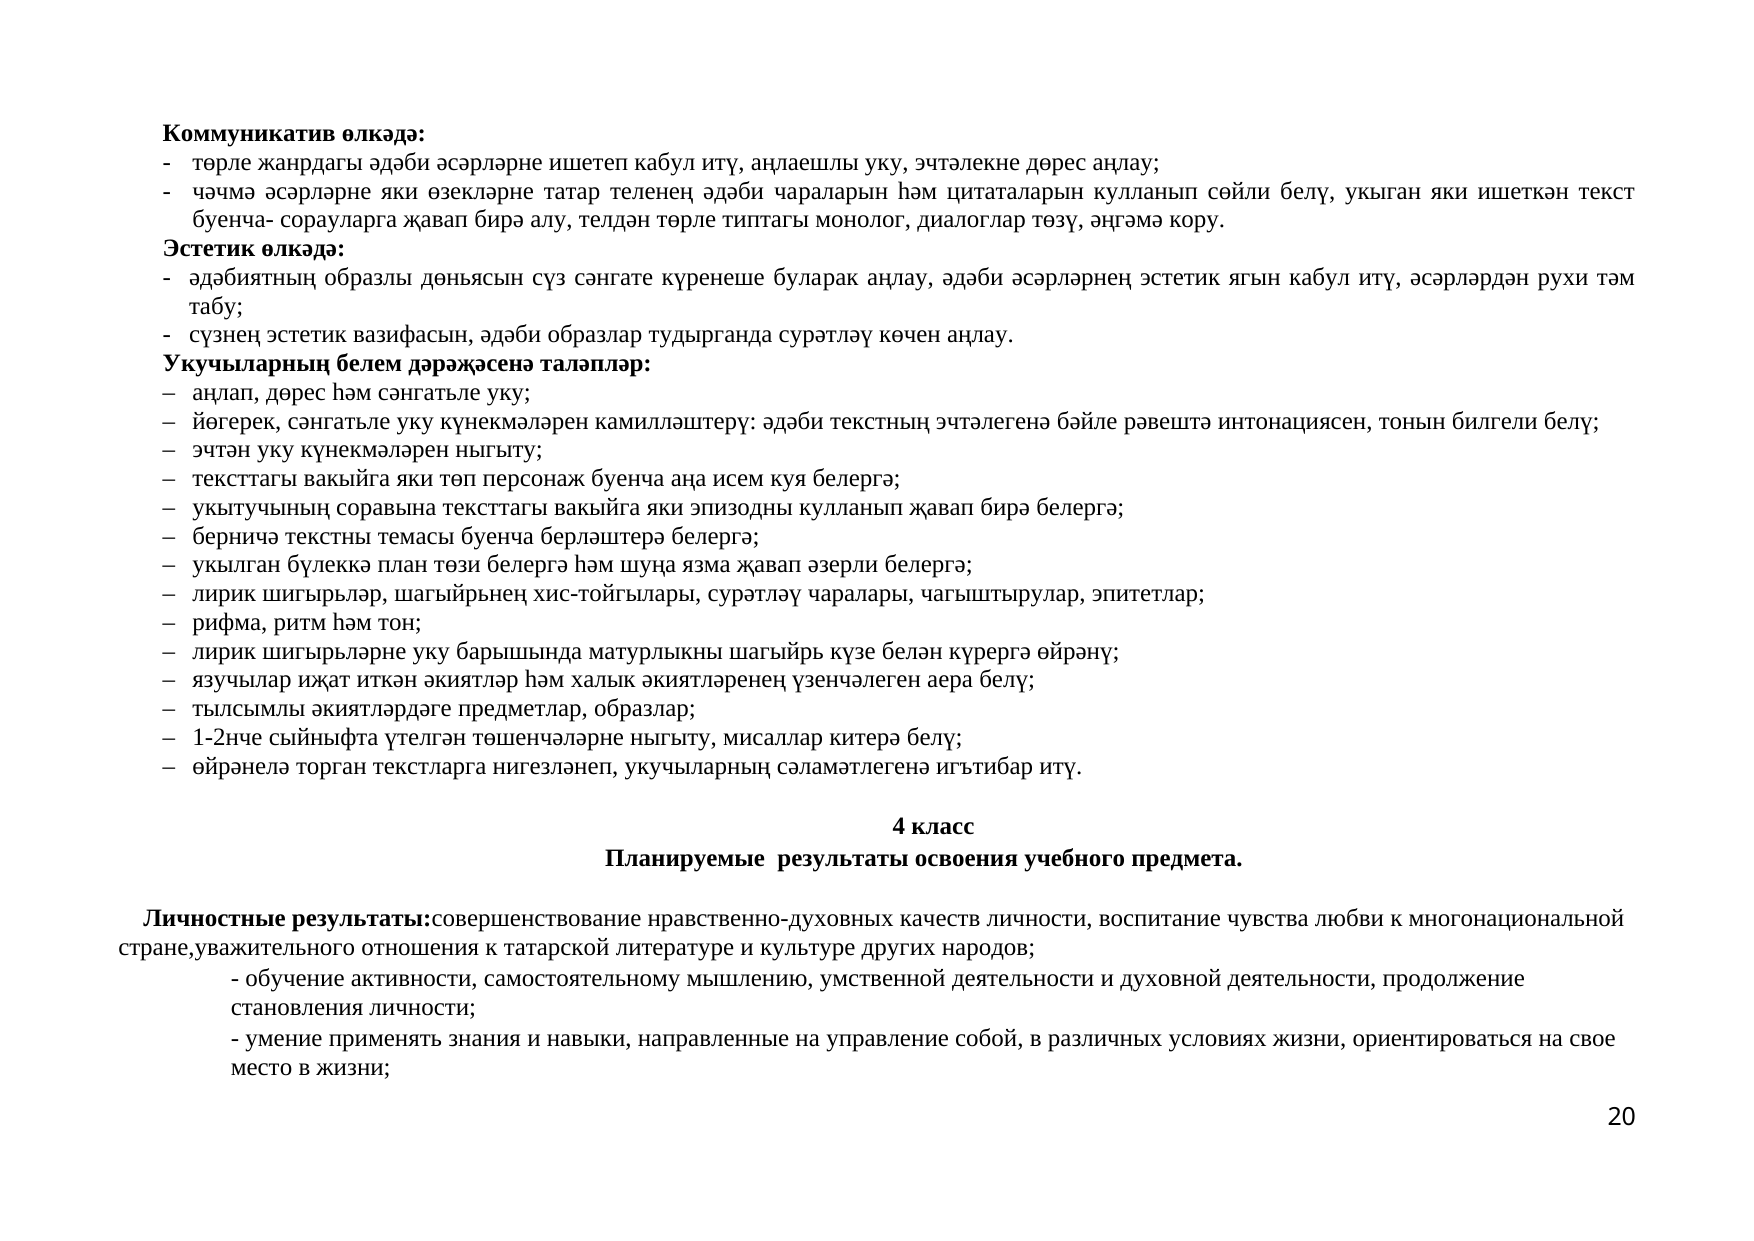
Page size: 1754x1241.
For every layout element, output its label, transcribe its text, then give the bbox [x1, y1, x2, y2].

list лирик шигырьләр, шагыйрьнең хис-тойгылары, сурәтләү чаралары, чагыштырулар, эпитетлар; [162, 578, 1636, 607]
list йөгерек, сәнгатьле уку күнекмәләрен камилләштерү: әдәби текстның эчтәлегенә бәйле рәвештә интонациясен, тонын билгели белү; [162, 406, 1636, 434]
text Коммуникатив өлкәдә: [118, 118, 1636, 147]
list аңлап, дөрес һәм сәнгатьле уку; [162, 377, 1636, 406]
list әдәбиятның образлы дөньясын сүз сәнгате күренеше буларак аңлау, әдәби әсәрләрнең эстетик ягын кабул итү, әсәрләрдән рухи тәм табу; [162, 262, 1636, 319]
list тексттагы вакыйга яки төп персонаж буенча аңа исем куя белергә; [162, 463, 1636, 492]
list чәчмә әсәрләрне яки өзекләрне татар теленең әдәби чараларын һәм цитаталарын кулланып сөйли белү, укыган яки ишеткән текст буенча- сорауларга җавап бирә алу, телдән төрле типтагы монолог, диалоглар төзү, әңгәмә кору. [162, 176, 1636, 233]
list өйрәнелә торган текстларга нигезләнеп, укучыларның сәламәтлегенә игътибар итү. [162, 751, 1636, 779]
list лирик шигырьләрне уку барышында матурлыкны шагыйрь күзе белән күрергә өйрәнү; [162, 636, 1636, 664]
text Эстетик өлкәдә: [118, 233, 1636, 262]
list 1-2нче сыйныфта үтелгән төшенчәләрне ныгыту, мисаллар китерә белү; [162, 722, 1636, 751]
list укылган бүлеккә план төзи белергә һәм шуңа язма җавап әзерли белергә; [162, 549, 1636, 578]
text - обучение активности, самостоятельному мышлению, умственной деятельности и духовной деятельности, продолжение становления личности; [231, 963, 1636, 1021]
list төрле жанрдагы әдәби әсәрләрне ишетеп кабул итү, аңлаешлы уку, эчтәлекне дөрес аңлау; [162, 147, 1636, 176]
list язучылар иҗат иткән әкиятләр һәм халык әкиятләренең үзенчәлеген аера белү; [162, 664, 1636, 693]
list рифма, ритм һәм тон; [162, 607, 1636, 636]
text Планируемые результаты освоения учебного предмета. [118, 843, 1636, 871]
list укытучының соравына тексттагы вакыйга яки эпизодны кулланып җавап бирә белергә; [162, 492, 1636, 521]
text 4 класс [231, 811, 1636, 840]
list сүзнең эстетик вазифасын, әдәби образлар тудырганда сурәтләү көчен аңлау. [162, 319, 1636, 348]
text Укучыларның белем дәрәҗәсенә таләпләр: [118, 348, 1636, 377]
text - умение применять знания и навыки, направленные на управление собой, в различных условиях жизни, ориентироваться на свое место в жизни; [231, 1023, 1636, 1081]
list берничә текстны темасы буенча берләштерә белергә; [162, 521, 1636, 549]
text Личностные результаты:совершенствование нравственно-духовных качеств личности, воспитание чувства любви к многонациональной стране,уважительного отношения к татарской литературе и культуре других народов; [118, 903, 1636, 960]
list эчтән уку күнекмәләрен ныгыту; [162, 434, 1636, 463]
list тылсымлы әкиятләрдәге предметлар, образлар; [162, 693, 1636, 722]
